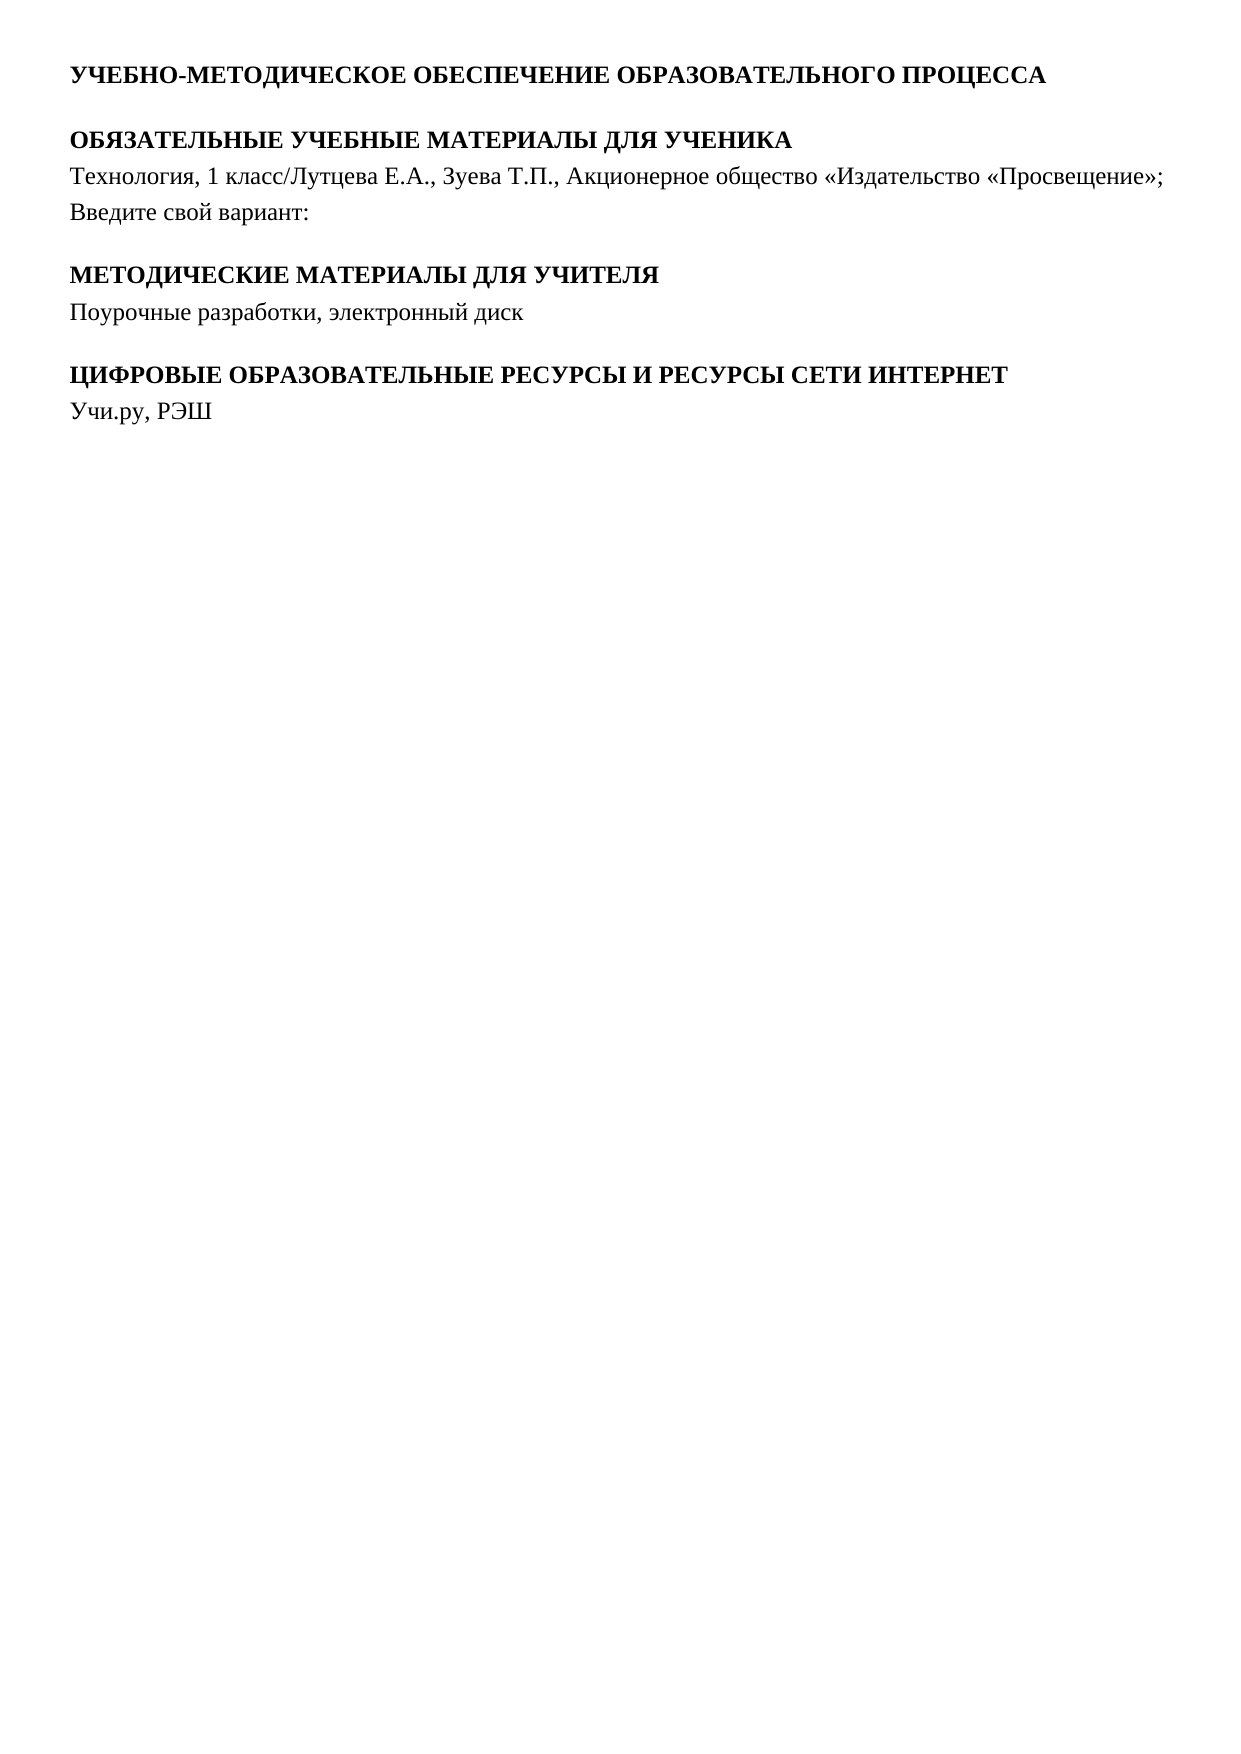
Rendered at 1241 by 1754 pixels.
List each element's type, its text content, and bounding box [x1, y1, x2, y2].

text МЕТОДИЧЕСКИЕ МАТЕРИАЛЫ ДЛЯ УЧИТЕЛЯ Поурочные разработки, электронный диск [69, 261, 662, 325]
text ОБЯЗАТЕЛЬНЫЕ УЧЕБНЫЕ МАТЕРИАЛЫ ДЛЯ УЧЕНИКА Технология, 1 класс/Лутцева Е.А., Зуева Т.П., Акционерное общество «Издательство «Просвещение»; Введите свой вариант: [69, 125, 1172, 226]
text ЦИФРОВЫЕ ОБРАЗОВАТЕЛЬНЫЕ РЕСУРСЫ И РЕСУРСЫ СЕТИ ИНТЕРНЕТ Учи.ру, РЭШ [69, 360, 1022, 425]
text УЧЕБНО-МЕТОДИЧЕСКОЕ ОБЕСПЕЧЕНИЕ ОБРАЗОВАТЕЛЬНОГО ПРОЦЕССА [69, 62, 1172, 89]
